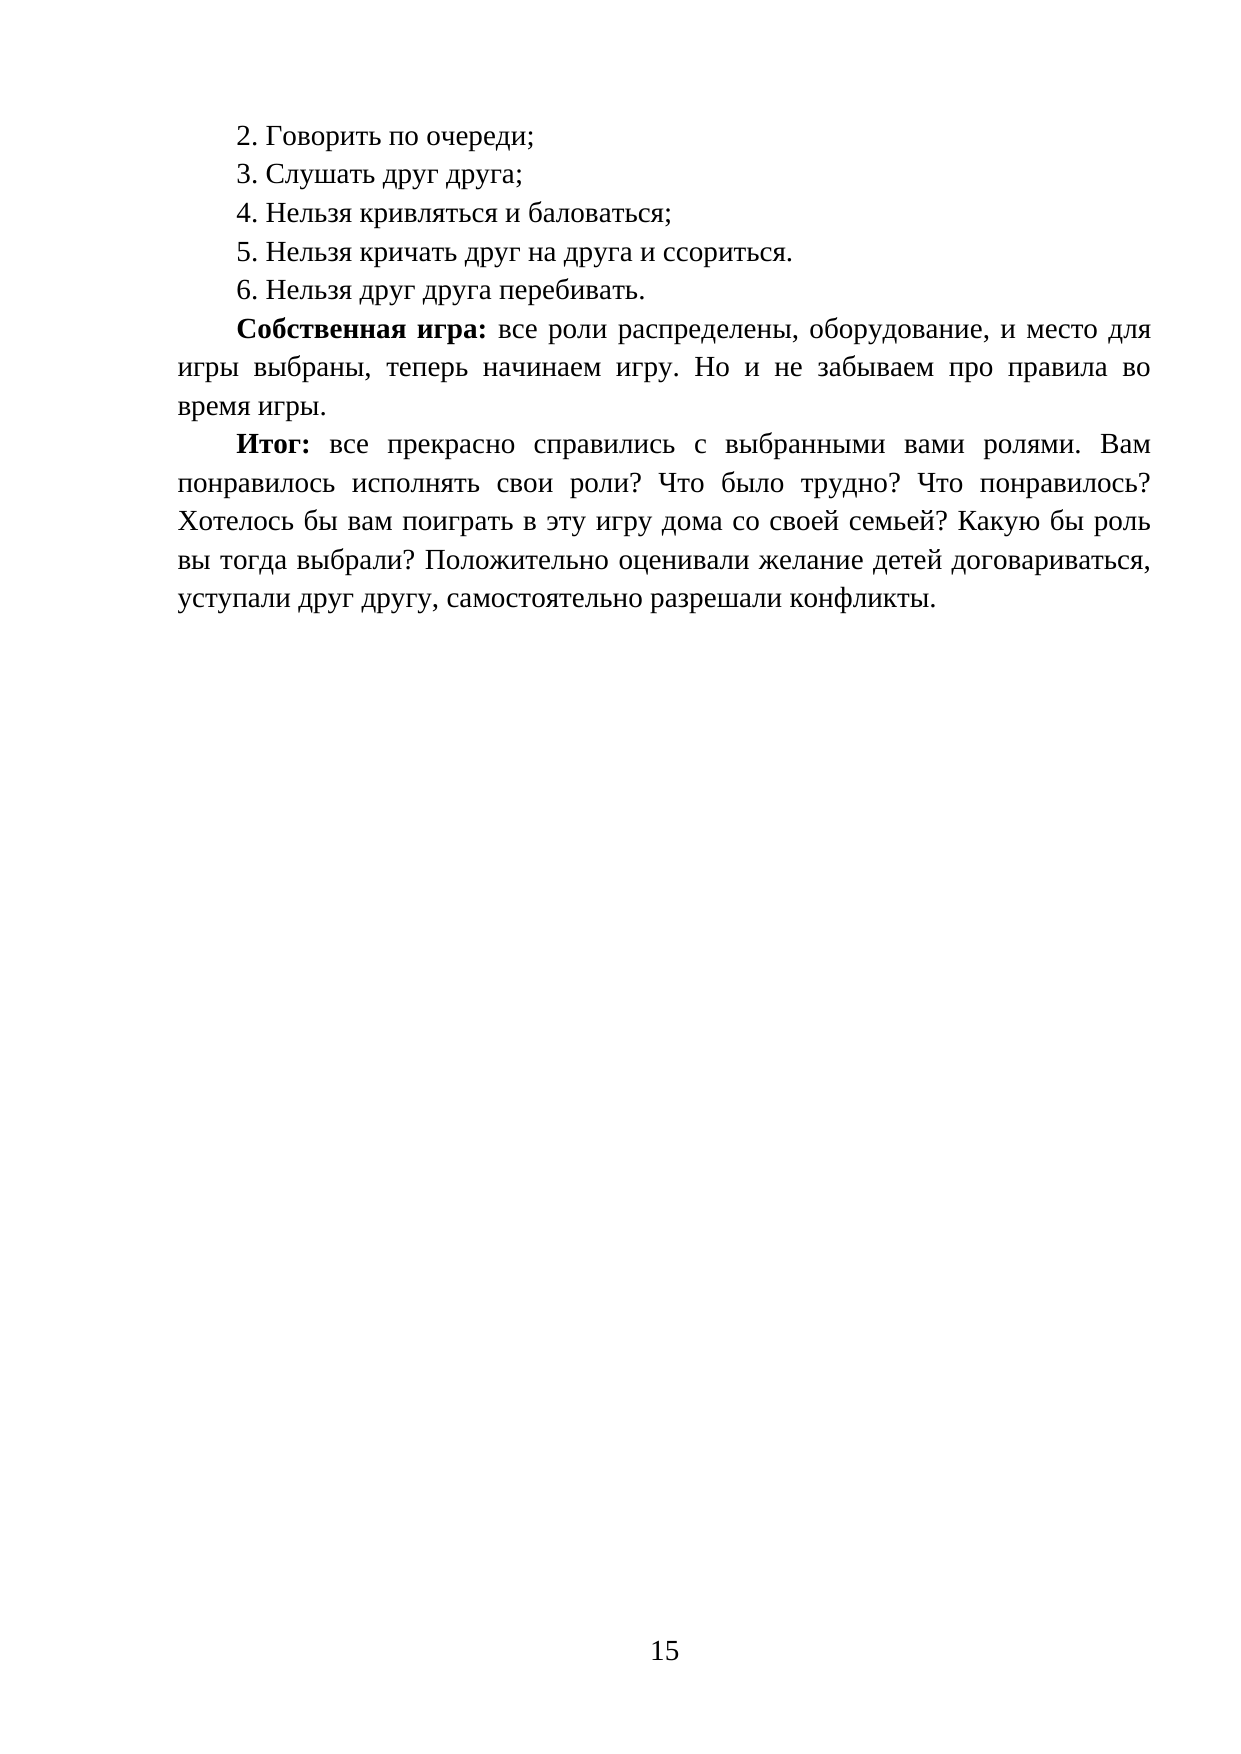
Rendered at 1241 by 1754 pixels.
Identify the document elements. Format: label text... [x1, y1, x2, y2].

text 6. Нельзя друг друга перебивать. [177, 272, 1152, 306]
text 4. Нельзя кривляться и баловаться; [177, 195, 1152, 229]
text Собственная игра: все роли распределены, оборудование, и место для игры выбраны, теперь начинаем игру. Но и не забываем про правила во время игры. [177, 383, 1152, 421]
text 2. Говорить по очереди; [177, 118, 1152, 152]
text 5. Нельзя кричать друг на друга и ссориться. [177, 234, 1152, 267]
text Итог: все прекрасно справились с выбранными вами ролями. Вам понравилось исполнять свои роли? Что было трудно? Что понравилось? Хотелось бы вам поиграть в эту игру дома со своей семьей? Какую бы роль вы тогда выбрали? Положительно оценивали желание детей договариваться, уступали друг другу, самостоятельно разрешали конфликты. [177, 426, 1152, 614]
text Собственная игра: все роли распределены, оборудование, и место для игры выбраны, теперь начинаем игру. Но и не забываем про правила во время игры. [177, 311, 1152, 349]
text 3. Слушать друг друга; [177, 157, 1152, 190]
